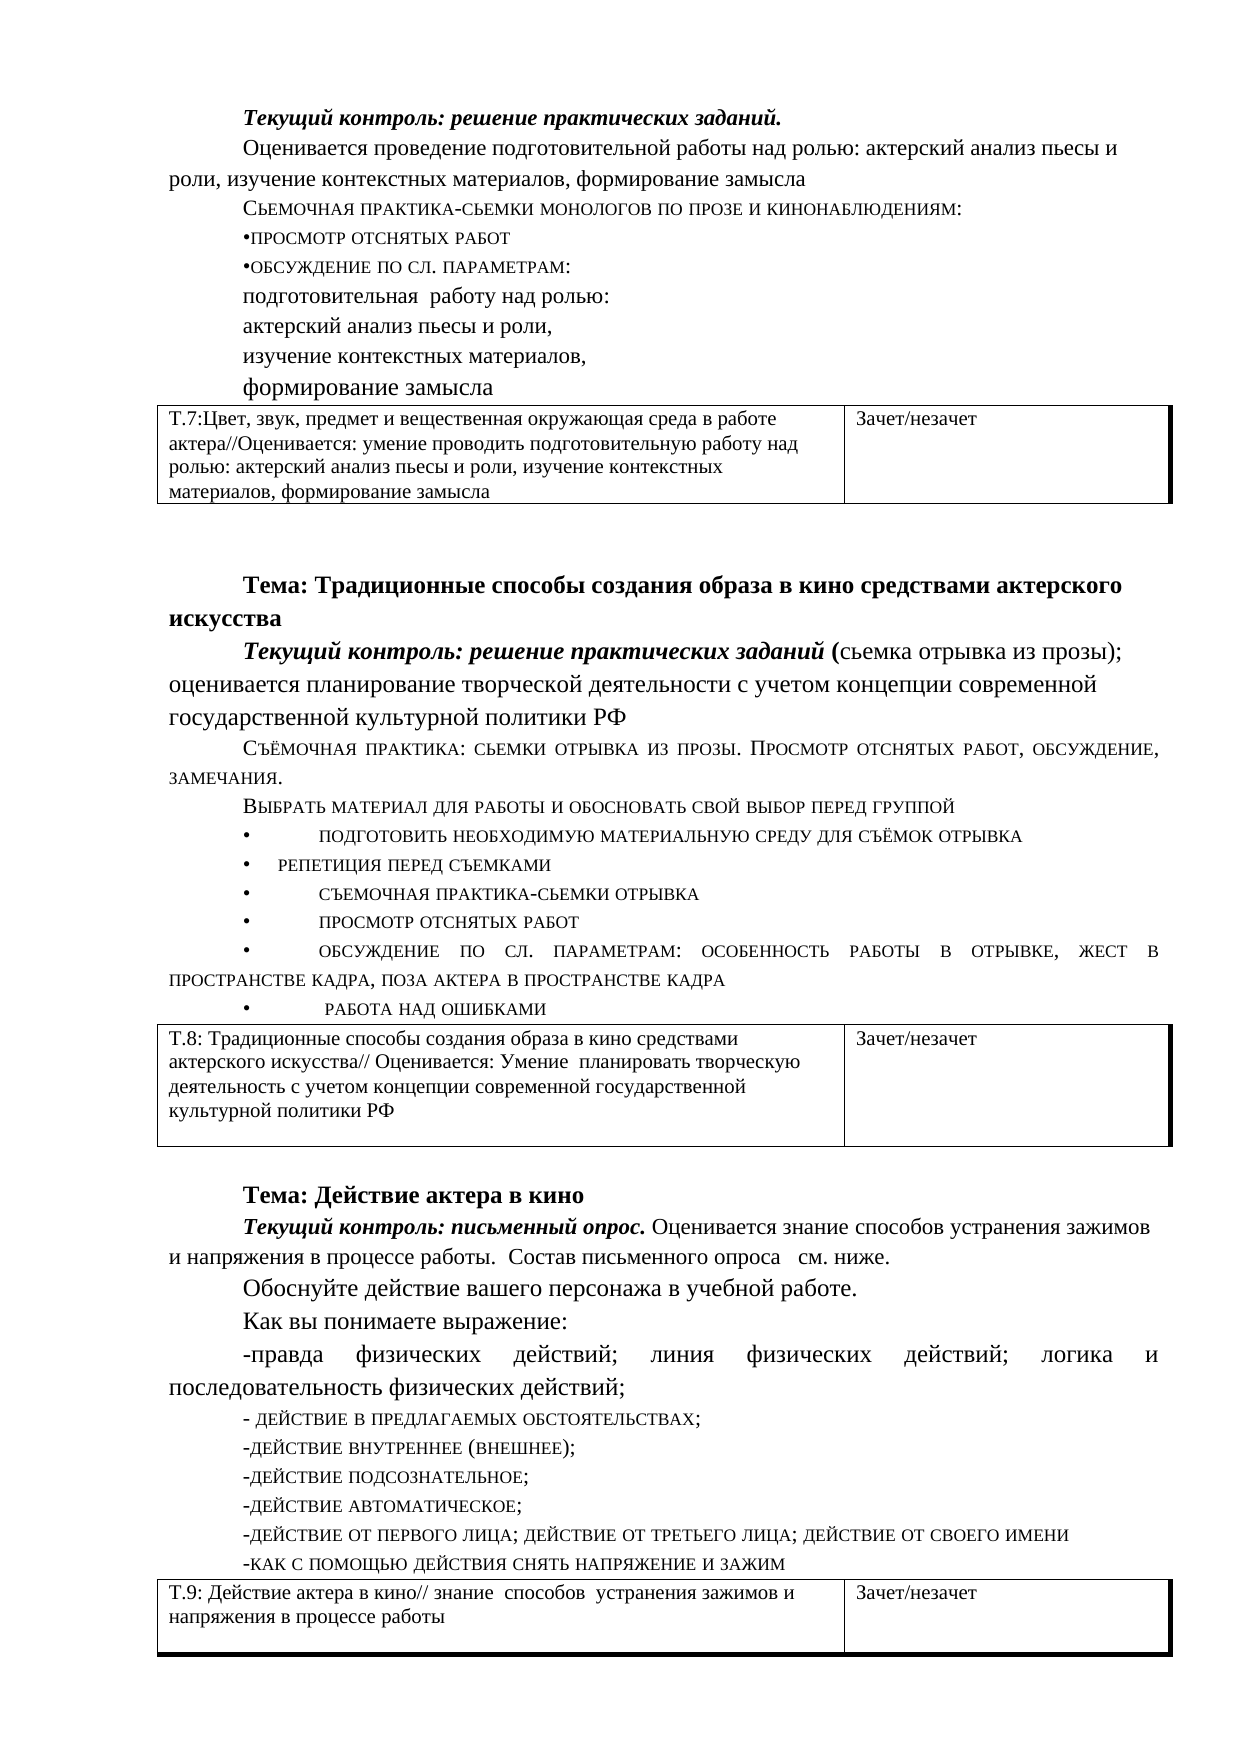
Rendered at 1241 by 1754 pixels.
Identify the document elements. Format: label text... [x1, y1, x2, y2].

text • обсуждение по сл. параметрам: особенность работы в отрывке, жест в пространстве кадра, поза актера в пространстве кадра [169, 937, 1159, 992]
text -как с помощью действия снять напряжение и зажим [169, 1550, 1159, 1575]
text -действие от первого лица; действие от третьего лица; действие от своего имени [169, 1521, 1159, 1546]
table_header Зачет/незачет [845, 1025, 1168, 1146]
text Съёмочная практика: сьемки отрывка из прозы. Просмотр отснятых работ, обсуждение, замечания. [169, 735, 1159, 789]
text Обоснуйте действие вашего персонажа в учебной работе. [169, 1273, 1159, 1302]
text Сьемочная практика-сьемки монологов по прозе и кинонаблюдениям: [169, 195, 1159, 220]
text Текущий контроль: решение практических заданий. [169, 104, 1159, 131]
text • репетиция перед съемками [169, 851, 1159, 876]
table_header Т.7:Цвет, звук, предмет и вещественная окружающая среда в работе актера//Оценивается: умение проводить подготовительную работу над ролью: актерский анализ пьесы и роли, изучение контекстных материалов, формирование замысла [158, 406, 844, 503]
text Текущий контроль: письменный опрос. Оценивается знание способов устранения зажимов и напряжения в процессе работы. Состав письменного опроса см. ниже. [169, 1213, 1159, 1269]
text подготовительная работу над ролью: [169, 282, 1159, 308]
text Как вы понимаете выражение: [169, 1306, 1159, 1335]
table_header Зачет/незачет [845, 406, 1168, 503]
text -правда физических действий; линия физических действий; логика и последовательность физических действий; [169, 1339, 1159, 1401]
text • просмотр отснятых работ [169, 908, 1159, 934]
text формирование замысла [169, 372, 1159, 401]
text актерский анализ пьесы и роли, [169, 312, 1159, 338]
text •обсуждение по сл. параметрам: [169, 253, 1159, 278]
text • работа над ошибками [169, 995, 1159, 1021]
text -действие автоматическое; [169, 1492, 1159, 1517]
table_header Т.9: Действие актера в кино// знание способов устранения зажимов и напряжения в процессе работы [158, 1580, 844, 1652]
text Тема: Традиционные способы создания образа в кино средствами актерского искусства [169, 570, 1159, 631]
text • съемочная практика-сьемки отрывка [169, 879, 1159, 905]
text Выбрать материал для работы и обосновать свой выбор перед группой [169, 793, 1159, 818]
text • подготовить необходимую материальную среду для съёмок отрывка [169, 822, 1159, 847]
table_header Зачет/незачет [845, 1580, 1168, 1652]
text изучение контекстных материалов, [169, 342, 1159, 368]
text -действие подсознательное; [169, 1463, 1159, 1488]
text Текущий контроль: решение практических заданий (сьемка отрывка из прозы); оценивается планирование творческой деятельности с учетом концепции современной государственной культурной политики РФ [169, 636, 1159, 731]
text Тема: Действие актера в кино [169, 1180, 1159, 1208]
text •просмотр отснятых работ [169, 224, 1159, 249]
text Оценивается проведение подготовительной работы над ролью: актерский анализ пьесы и роли, изучение контекстных материалов, формирование замысла [169, 134, 1159, 191]
text -действие внутреннее (внешнее); [169, 1434, 1159, 1459]
text - действие в предлагаемых обстоятельствах; [169, 1405, 1159, 1431]
table_header Т.8: Традиционные способы создания образа в кино средствами актерского искусства// Оценивается: Умение планировать творческую деятельность с учетом концепции современной государственной культурной политики РФ [158, 1025, 844, 1146]
